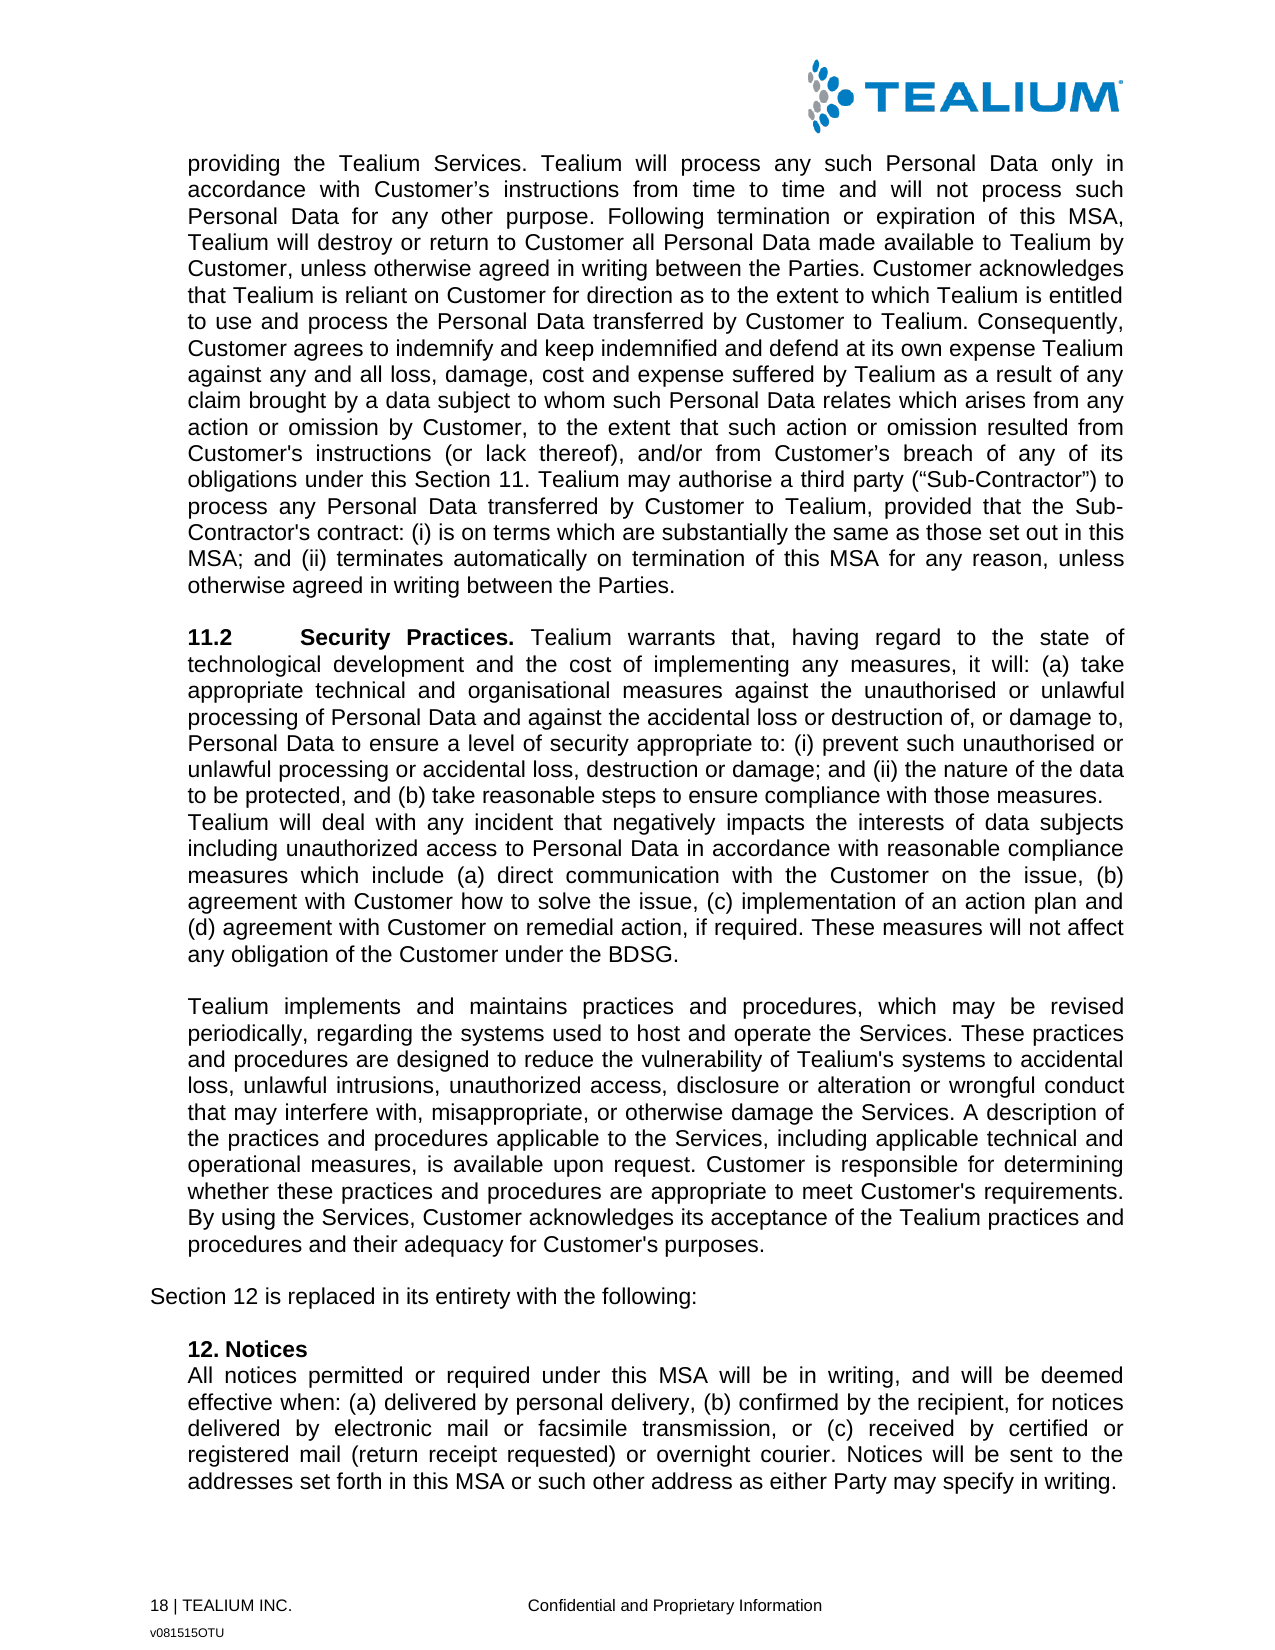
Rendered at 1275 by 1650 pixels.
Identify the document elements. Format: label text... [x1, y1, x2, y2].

text Tealium implements and maintains practices and procedures, which may be revised periodically, regarding the systems used to host and operate the Services. These practices and procedures are designed to reduce the vulnerability of Tealium's systems to accidental loss, unlawful intrusions, unauthorized access, disclosure or alteration or wrongful conduct that may interfere with, misappropriate, or otherwise damage the Services. A description of the practices and procedures applicable to the Services, including applicable technical and operational measures, is available upon request. Customer is responsible for determining whether these practices and procedures are appropriate to meet Customer's requirements. By using the Services, Customer acknowledges its acceptance of the Tealium practices and procedures and their adequacy for Customer's purposes. [187, 993, 1125, 1257]
text All notices permitted or required under this MSA will be in writing, and will be deemed effective when: (a) delivered by personal delivery, (b) confirmed by the recipient, for notices delivered by electronic mail or facsimile transmission, or (c) received by certified or registered mail (return receipt requested) or overnight courier. Notices will be sent to the addresses set forth in this MSA or such other address as either Party may specify in writing. [187, 1362, 1125, 1494]
text 12. Notices [187, 1336, 1125, 1362]
text 11.2 Security Practices. Tealium warrants that, having regard to the state of technological development and the cost of implementing any measures, it will: (a) take appropriate technical and organisational measures against the unauthorised or unlawful processing of Personal Data and against the accidental loss or destruction of, or damage to, Personal Data to ensure a level of security appropriate to: (i) prevent such unauthorised or unlawful processing or accidental loss, destruction or damage; and (ii) the nature of the data to be protected, and (b) take reasonable steps to ensure compliance with those measures. [187, 624, 1125, 809]
picture [804, 55, 1125, 138]
text Section 12 is replaced in its entirety with the following: [150, 1283, 1125, 1309]
text Tealium will deal with any incident that negatively impacts the interests of data subjects including unauthorized access to Personal Data in accordance with reasonable compliance measures which include (a) direct communication with the Customer on the issue, (b) agreement with Customer how to solve the issue, (c) implementation of an action plan and (d) agreement with Customer on remedial action, if required. These measures will not affect any obligation of the Customer under the BDSG. [187, 809, 1125, 967]
